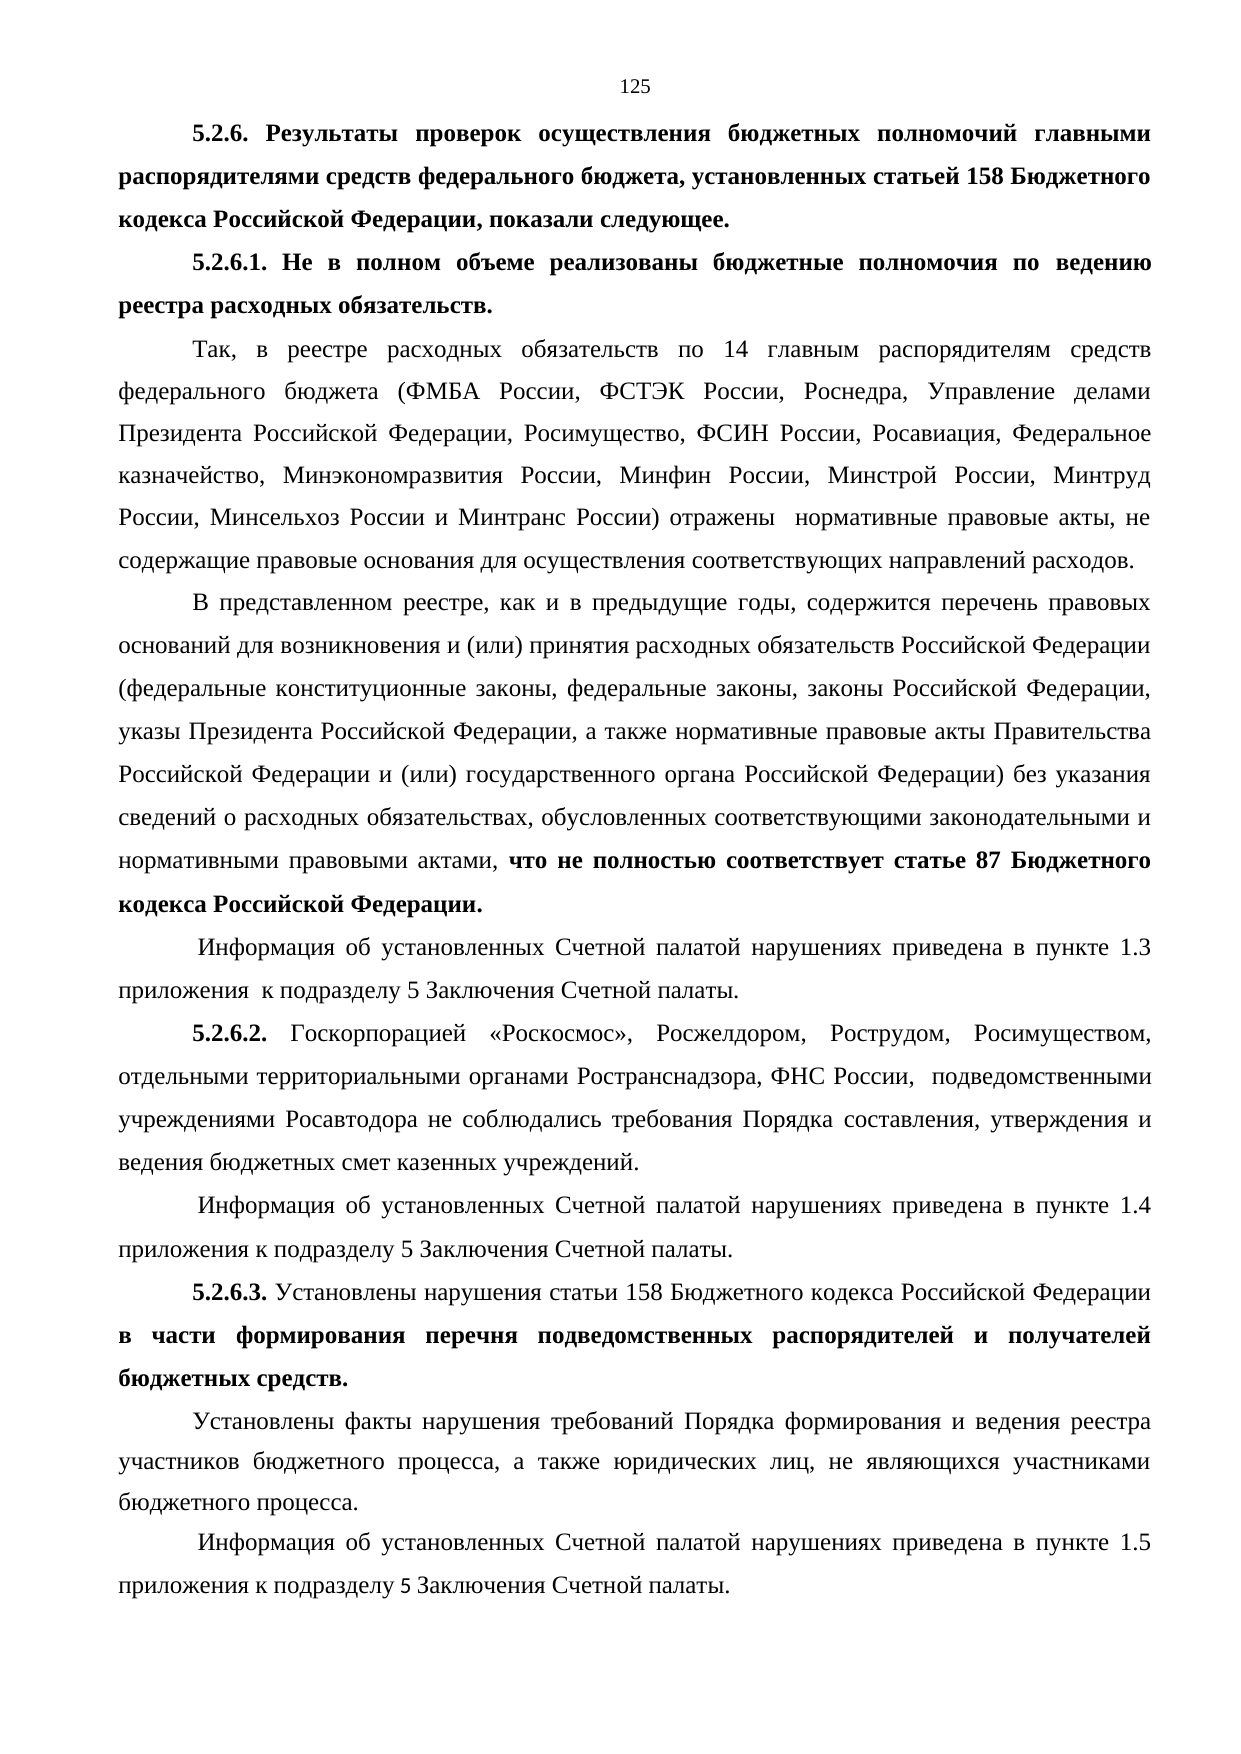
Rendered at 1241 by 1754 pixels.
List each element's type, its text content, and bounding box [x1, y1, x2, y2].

text 5.2.6.3. Установлены нарушения статьи 158 Бюджетного кодекса Российской Федерации в части формирования перечня подведомственных распорядителей и получателей бюджетных средств. [118, 1277, 1152, 1392]
text В представленном реестре, как и в предыдущие годы, содержится перечень правовых оснований для возникновения и (или) принятия расходных обязательств Российской Федерации (федеральные конституционные законы, федеральные законы, законы Российской Федерации, указы Президента Российской Федерации, а также нормативные правовые акты Правительства Российской Федерации и (или) государственного органа Российской Федерации) без указания сведений о расходных обязательствах, обусловленных соответствующими законодательными и нормативными правовыми актами, что не полностью соответствует статье 87 Бюджетного кодекса Российской Федерации. [118, 587, 1152, 917]
text 5.2.6.1. Не в полном объеме реализованы бюджетные полномочия по ведению реестра расходных обязательств. [118, 247, 1152, 319]
list Информация об установленных Счетной палатой нарушениях приведена в пункте 1.3 приложения к подразделу 5 Заключения Счетной палаты. [118, 932, 1152, 1004]
text Установлены факты нарушения требований Порядка формирования и ведения реестра участников бюджетного процесса, а также юридических лиц, не являющихся участниками бюджетного процесса. [118, 1406, 1152, 1515]
text 5.2.6.2. Госкорпорацией «Роскосмос», Росжелдором, Рострудом, Росимуществом, отдельными территориальными органами Ространснадзора, ФНС России, подведомственными учреждениями Росавтодора не соблюдались требования Порядка составления, утверждения и ведения бюджетных смет казенных учреждений. [118, 1018, 1152, 1176]
text Так, в реестре расходных обязательств по 14 главным распорядителям средств федерального бюджета (ФМБА России, ФСТЭК России, Роснедра, Управление делами Президента Российской Федерации, Росимущество, ФСИН России, Росавиация, Федеральное казначейство, Минэкономразвития России, Минфин России, Минстрой России, Минтруд России, Минсельхоз России и Минтранс России) отражены нормативные правовые акты, не содержащие правовые основания для осуществления соответствующих направлений расходов. [118, 334, 1152, 573]
list Информация об установленных Счетной палатой нарушениях приведена в пункте 1.4 приложения к подразделу 5 Заключения Счетной палаты. [118, 1191, 1152, 1262]
list Информация об установленных Счетной палатой нарушениях приведена в пункте 1.5 приложения к подразделу 5 Заключения Счетной палаты. [118, 1527, 1152, 1599]
text 5.2.6. Результаты проверок осуществления бюджетных полномочий главными распорядителями средств федерального бюджета, установленных статьей 158 Бюджетного кодекса Российской Федерации, показали следующее. [118, 118, 1152, 233]
